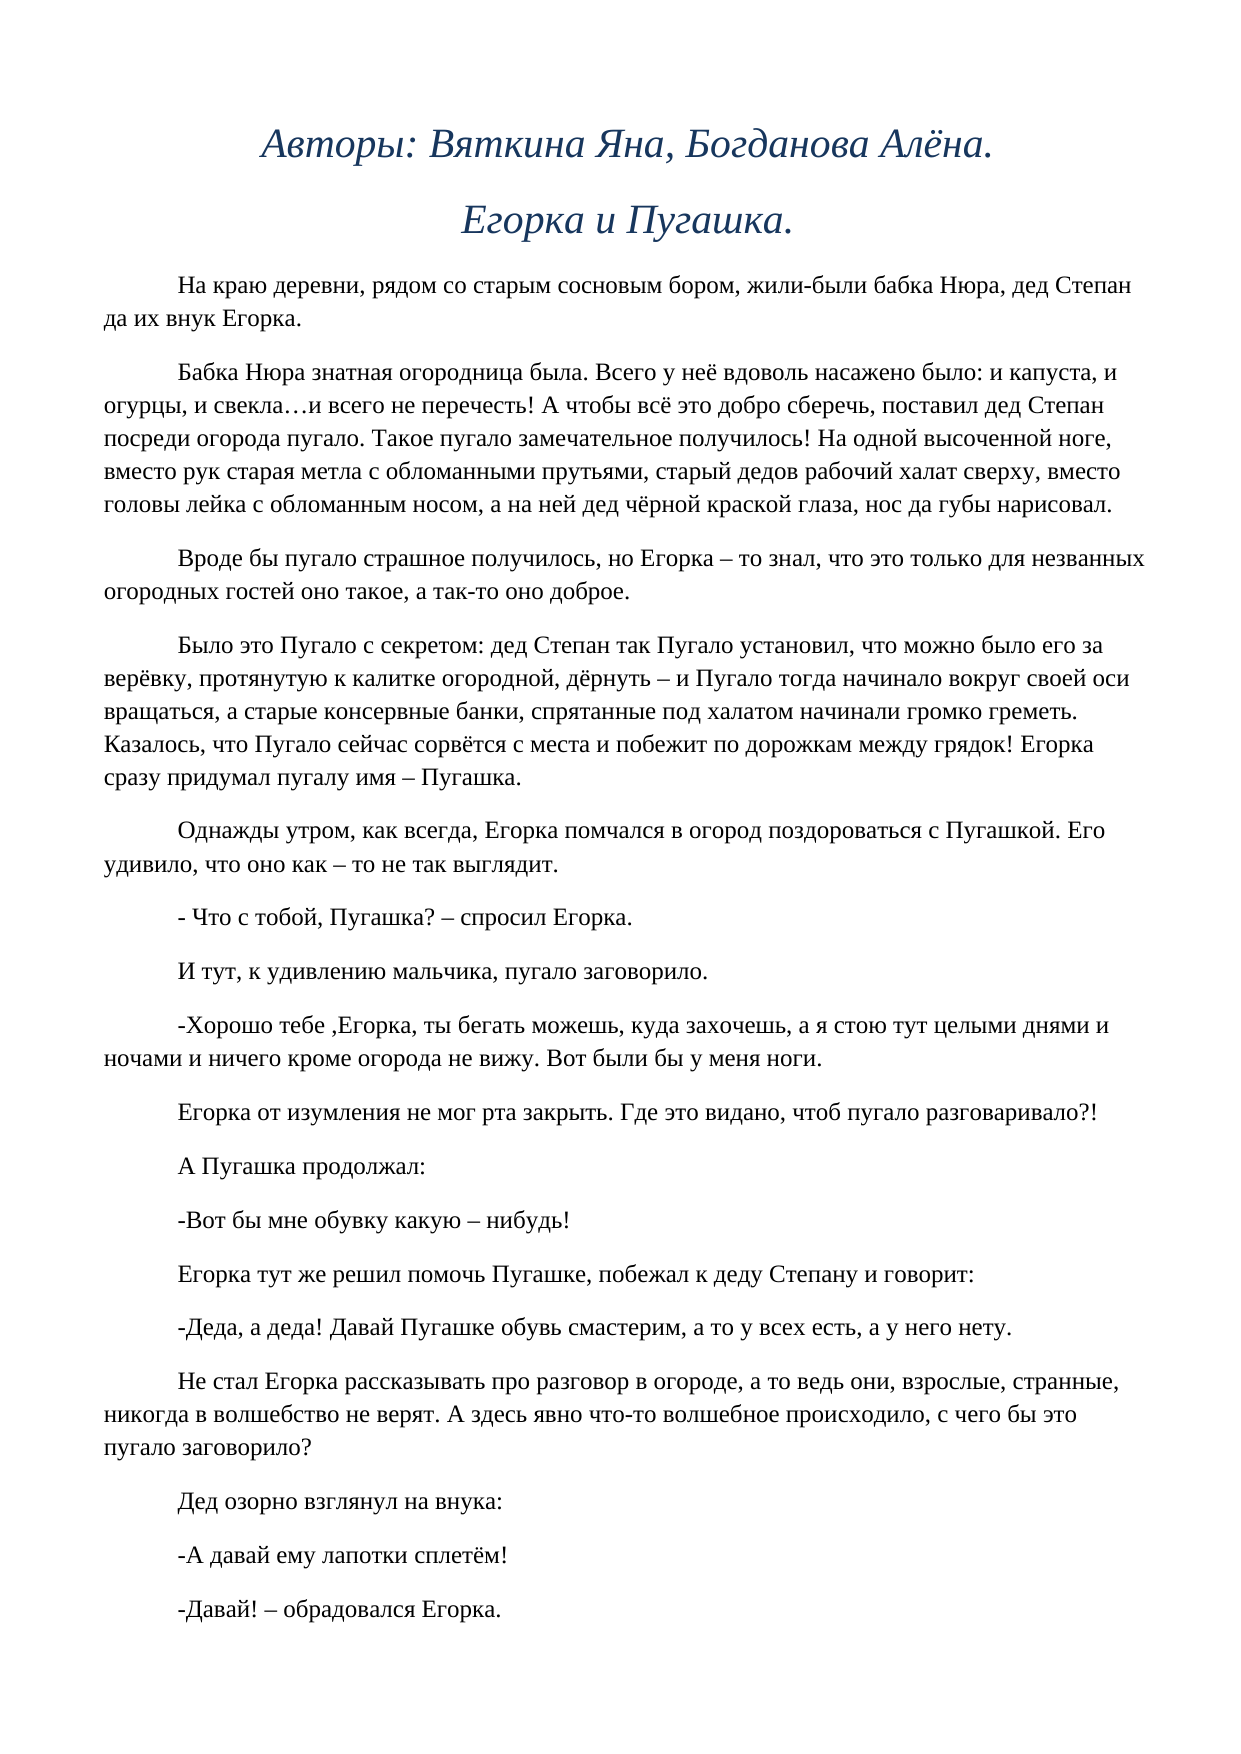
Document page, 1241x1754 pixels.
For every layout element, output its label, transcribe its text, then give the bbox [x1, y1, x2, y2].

text И тут, к удивлению мальчика, пугало заговорило. [103, 956, 1152, 985]
text -Давай! – обрадовался Егорка. [103, 1594, 1152, 1623]
text Авторы: Вяткина Яна, Богданова Алёна. [103, 118, 1152, 166]
text Было это Пугало с секретом: дед Степан так Пугало установил, что можно было его за верёвку, протянутую к калитке огородной, дёрнуть – и Пугало тогда начинало вокруг своей оси вращаться, а старые консервные банки, спрятанные под халатом начинали громко греметь. Казалось, что Пугало сейчас сорвётся с места и побежит по дорожкам между грядок! Егорка сразу придумал пугалу имя – Пугашка. [103, 630, 1152, 791]
text -А давай ему лапотки сплетём! [103, 1540, 1152, 1569]
text Дед озорно взглянул на внука: [103, 1486, 1152, 1515]
text Вроде бы пугало страшное получилось, но Егорка – то знал, что это только для незванных огородных гостей оно такое, а так-то оно доброе. [103, 543, 1152, 604]
text -Деда, а деда! Давай Пугашке обувь смастерим, а то у всех есть, а у него нету. [103, 1312, 1152, 1341]
text Не стал Егорка рассказывать про разговор в огороде, а то ведь они, взрослые, странные, никогда в волшебство не верят. А здесь явно что-то волшебное происходило, с чего бы это пугало заговорило? [103, 1366, 1152, 1461]
text Егорка тут же решил помочь Пугашке, побежал к деду Степану и говорит: [103, 1259, 1152, 1287]
text - Что с тобой, Пугашка? – спросил Егорка. [103, 902, 1152, 931]
text Егорка и Пугашка. [103, 194, 1152, 242]
text На краю деревни, рядом со старым сосновым бором, жили-были бабка Нюра, дед Степан да их внук Егорка. [103, 270, 1152, 332]
text -Вот бы мне обувку какую – нибудь! [103, 1205, 1152, 1233]
text А Пугашка продолжал: [103, 1151, 1152, 1180]
text Однажды утром, как всегда, Егорка помчался в огород поздороваться с Пугашкой. Его удивило, что оно как – то не так выглядит. [103, 816, 1152, 877]
text -Хорошо тебе ,Егорка, ты бегать можешь, куда захочешь, а я стою тут целыми днями и ночами и ничего кроме огорода не вижу. Вот были бы у меня ноги. [103, 1010, 1152, 1072]
text Бабка Нюра знатная огородница была. Всего у неё вдоволь насажено было: и капуста, и огурцы, и свекла…и всего не перечесть! А чтобы всё это добро сберечь, поставил дед Степан посреди огорода пугало. Такое пугало замечательное получилось! На одной высоченной ноге, вместо рук старая метла с обломанными прутьями, старый дедов рабочий халат сверху, вместо головы лейка с обломанным носом, а на ней дед чёрной краской глаза, нос да губы нарисовал. [103, 357, 1152, 518]
text Егорка от изумления не мог рта закрыть. Где это видано, чтоб пугало разговаривало?! [103, 1097, 1152, 1126]
